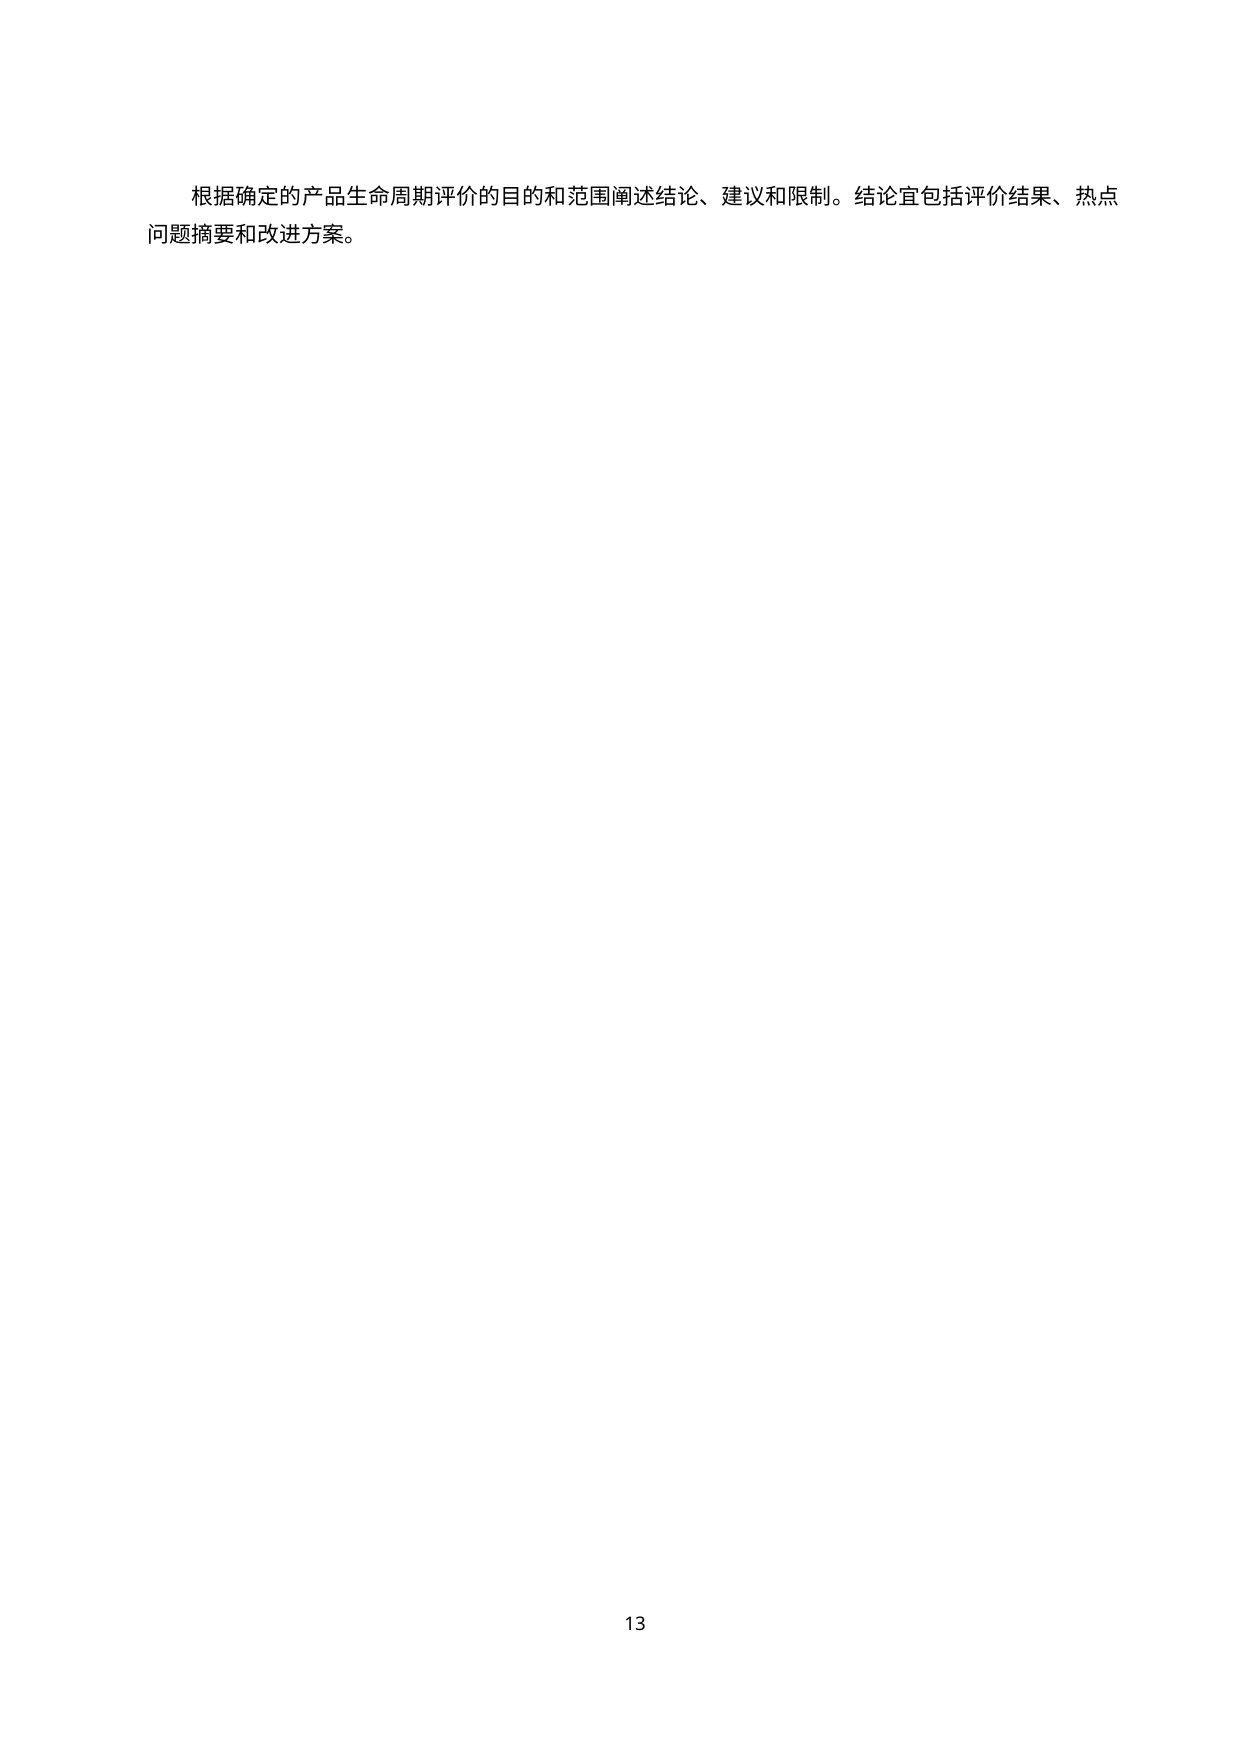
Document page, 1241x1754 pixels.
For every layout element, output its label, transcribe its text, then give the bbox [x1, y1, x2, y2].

text 根据确定的产品生命周期评价的目的和范围阐述结论、建议和限制。结论宜包括评价结果、热点问题摘要和改进方案。 [148, 179, 1122, 249]
